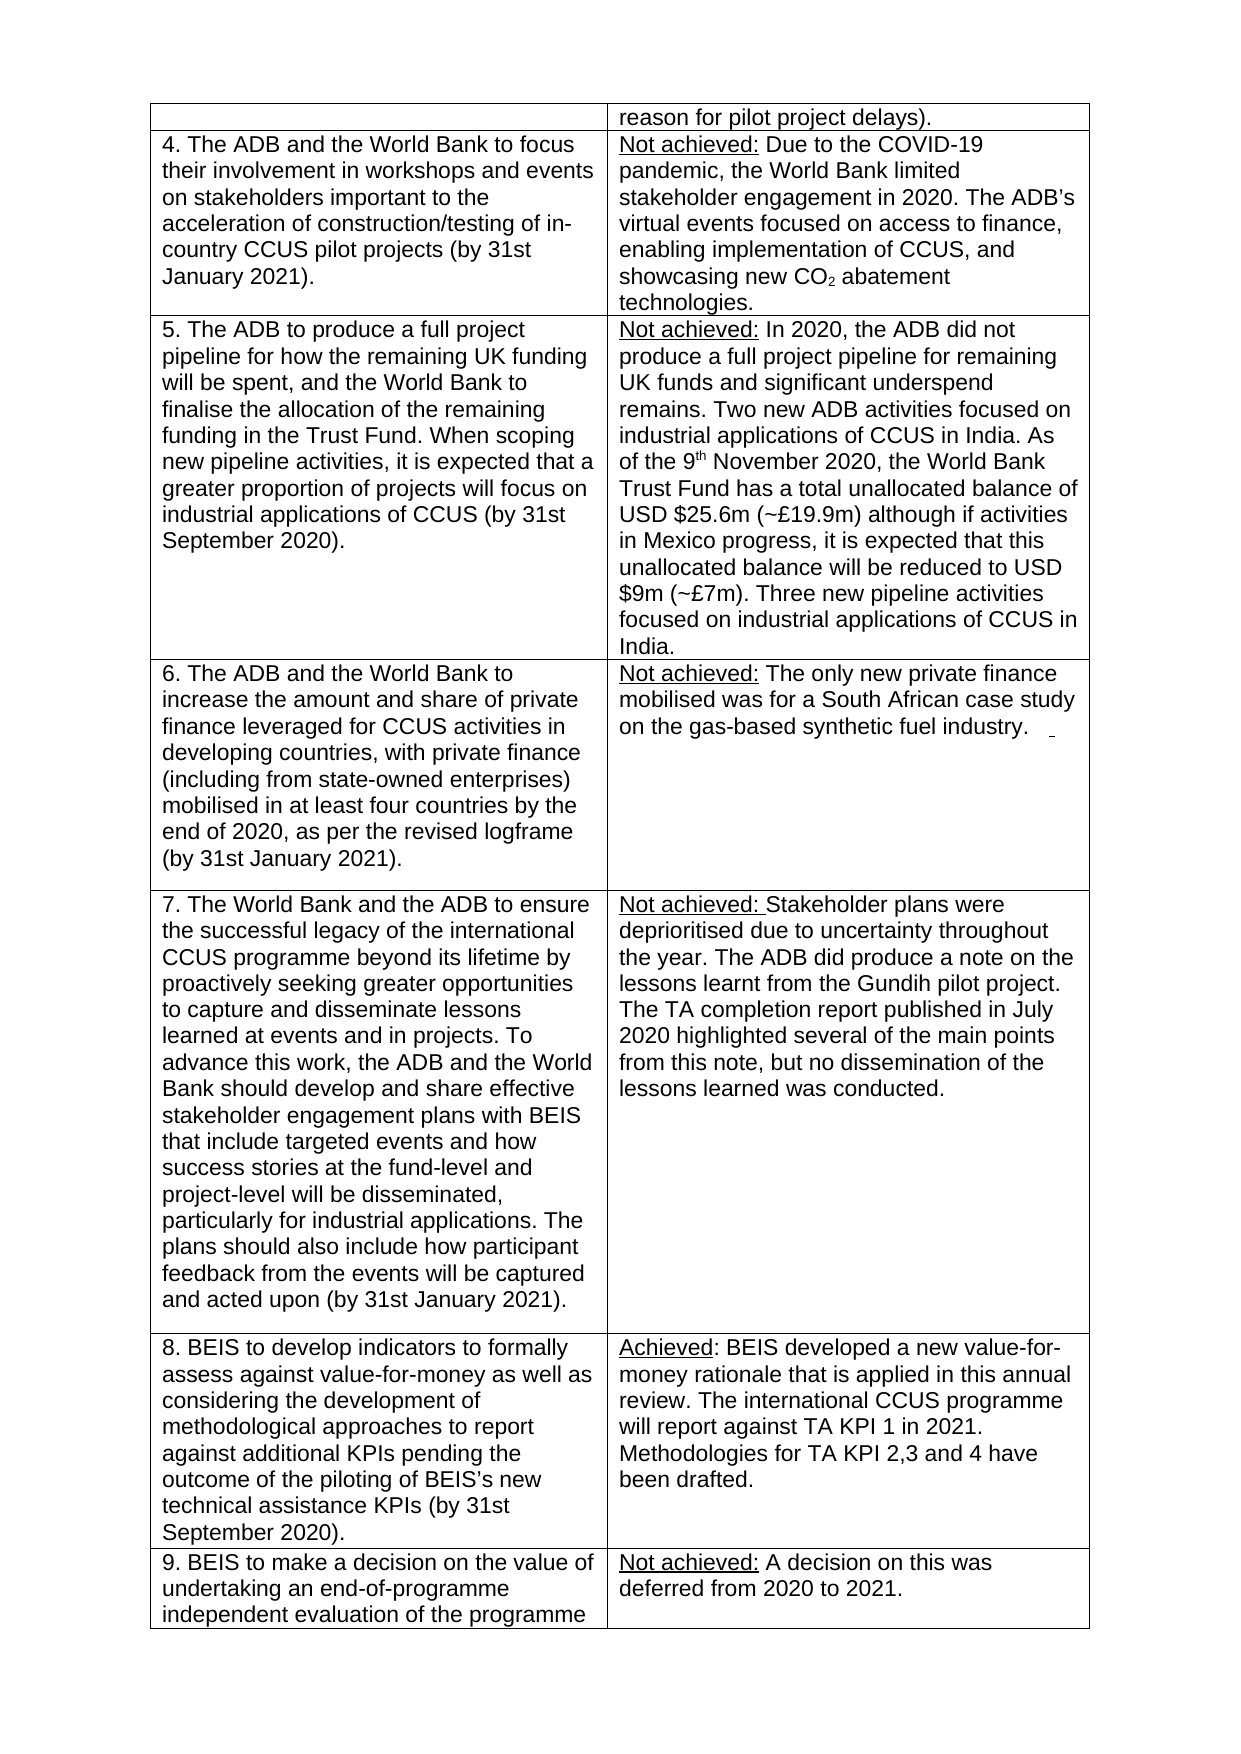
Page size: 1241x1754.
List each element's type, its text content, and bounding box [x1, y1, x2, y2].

table_cell Achieved: BEIS developed a new value-for-money rationale that is applied in this annual review. The international CCUS programme will report against TA KPI 1 in 2021. Methodologies for TA KPI 2,3 and 4 have been drafted. [608, 1334, 1089, 1547]
table_cell Not achieved: In 2020, the ADB did not produce a full project pipeline for remaining UK funds and significant underspend remains. Two new ADB activities focused on industrial applications of CCUS in India. As of the 9th November 2020, the World Bank Trust Fund has a total unallocated balance of USD $25.6m (~£19.9m) although if activities in Mexico progress, it is expected that this unallocated balance will be reduced to USD $9m (~£7m). Three new pipeline activities focused on industrial applications of CCUS in India. [608, 316, 1089, 659]
table_cell Not achieved: The only new private finance mobilised was for a South African case study on the gas-based synthetic fuel industry. [608, 660, 1089, 890]
table_cell 8. BEIS to develop indicators to formally assess against value-for-money as well as considering the development of methodological approaches to report against additional KPIs pending the outcome of the piloting of BEIS’s new technical assistance KPIs (by 31st September 2020). [151, 1334, 607, 1547]
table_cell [151, 104, 607, 130]
table_cell Not achieved: Stakeholder plans were deprioritised due to uncertainty throughout the year. The ADB did produce a note on the lessons learnt from the Gundih pilot project. The TA completion report published in July 2020 highlighted several of the main points from this note, but no dissemination of the lessons learned was conducted. [608, 891, 1089, 1333]
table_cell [151, 1549, 607, 1628]
table_cell 4. The ADB and the World Bank to focus their involvement in workshops and events on stakeholders important to the acceleration of construction/testing of in-country CCUS pilot projects (by 31st January 2021). [151, 131, 607, 315]
table_cell 6. The ADB and the World Bank to increase the amount and share of private finance leveraged for CCUS activities in developing countries, with private finance (including from state-owned enterprises) mobilised in at least four countries by the end of 2020, as per the revised logframe (by 31st January 2021). [151, 660, 607, 890]
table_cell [608, 104, 1089, 130]
table_cell 7. The World Bank and the ADB to ensure the successful legacy of the international CCUS programme beyond its lifetime by proactively seeking greater opportunities to capture and disseminate lessons learned at events and in projects. To advance this work, the ADB and the World Bank should develop and share effective stakeholder engagement plans with BEIS that include targeted events and how success stories at the fund-level and project-level will be disseminated, particularly for industrial applications. The plans should also include how participant feedback from the events will be captured and acted upon (by 31st January 2021). [151, 891, 607, 1333]
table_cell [608, 1549, 1089, 1628]
table_cell Not achieved: Due to the COVID-19 pandemic, the World Bank limited stakeholder engagement in 2020. The ADB’s virtual events focused on access to finance, enabling implementation of CCUS, and showcasing new CO2 abatement technologies. [608, 131, 1089, 315]
table_cell 5. The ADB to produce a full project pipeline for how the remaining UK funding will be spent, and the World Bank to finalise the allocation of the remaining funding in the Trust Fund. When scoping new pipeline activities, it is expected that a greater proportion of projects will focus on industrial applications of CCUS (by 31st September 2020). [151, 316, 607, 659]
